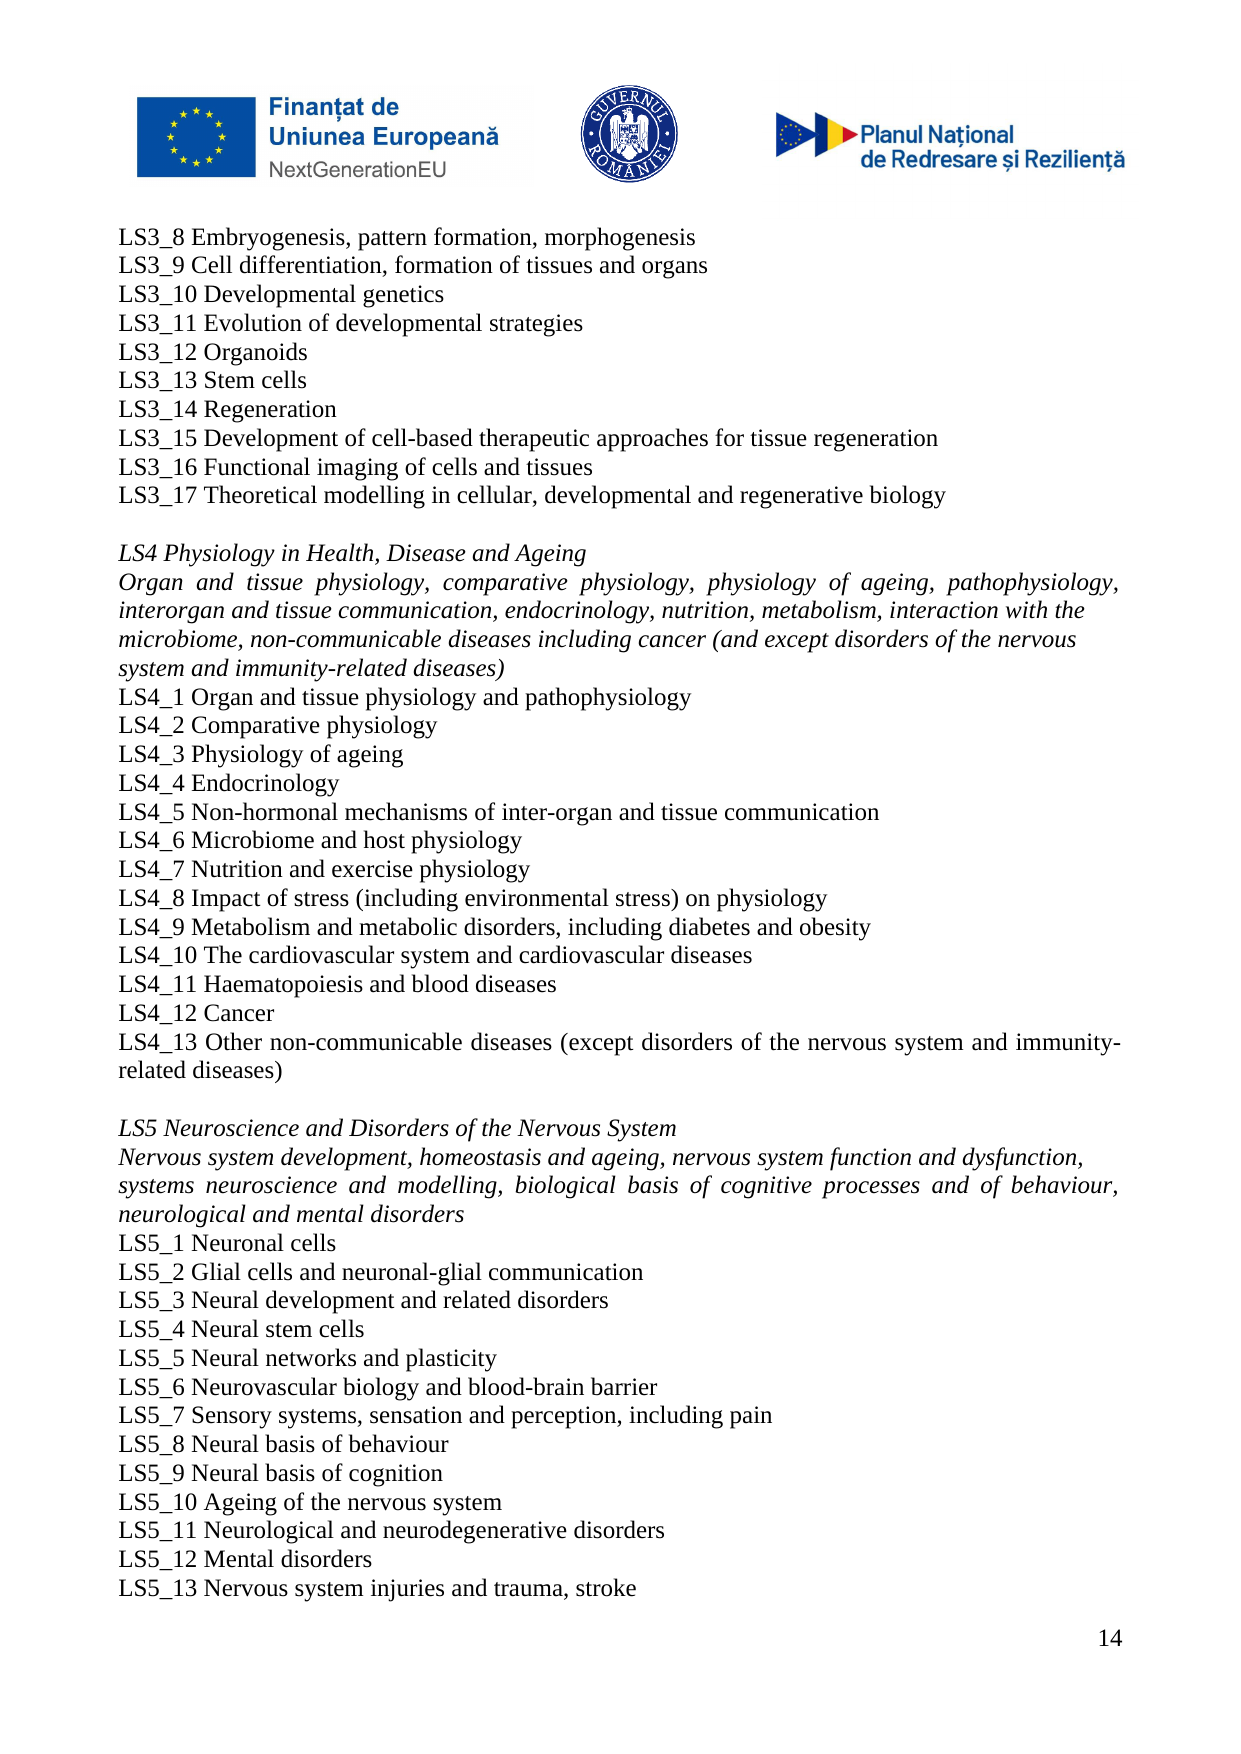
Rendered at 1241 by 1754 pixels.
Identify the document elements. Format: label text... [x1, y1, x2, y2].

text LS5 Neuroscience and Disorders of the Nervous System [118, 1113, 1122, 1142]
text LS4_1 Organ and tissue physiology and pathophysiology [118, 682, 1122, 710]
text LS4_4 Endocrinology [118, 768, 1122, 797]
text LS4_5 Non-hormonal mechanisms of inter-organ and tissue communication [118, 797, 1122, 825]
text LS4_12 Cancer [118, 998, 1122, 1027]
text LS5_4 Neural stem cells [118, 1314, 1122, 1343]
text LS3_13 Stem cells [118, 365, 1122, 394]
text LS4_8 Impact of stress (including environmental stress) on physiology [118, 883, 1122, 912]
text LS3_11 Evolution of developmental strategies [118, 308, 1122, 337]
text LS5_1 Neuronal cells [118, 1228, 1122, 1257]
text system and immunity-related diseases) [118, 653, 1122, 682]
text LS3_10 Developmental genetics [118, 279, 1122, 308]
text LS4_13 Other non-communicable diseases (except disorders of the nervous system and immunity-related diseases) [118, 1027, 1122, 1084]
text LS4 Physiology in Health, Disease and Ageing [118, 538, 1122, 567]
text LS3_15 Development of cell-based therapeutic approaches for tissue regeneration [118, 423, 1122, 452]
text LS4_10 The cardiovascular system and cardiovascular diseases [118, 940, 1122, 969]
text LS3_8 Embryogenesis, pattern formation, morphogenesis [118, 222, 1122, 250]
text systems neuroscience and modelling, biological basis of cognitive processes and of behaviour, neurological and mental disorders [118, 1170, 1122, 1228]
text LS4_6 Microbiome and host physiology [118, 825, 1122, 854]
text LS5_12 Mental disorders [118, 1544, 1122, 1573]
text LS3_14 Regeneration [118, 394, 1122, 423]
text LS5_7 Sensory systems, sensation and perception, including pain [118, 1400, 1122, 1429]
picture [576, 80, 685, 184]
text LS5_9 Neural basis of cognition [118, 1458, 1122, 1487]
text LS3_12 Organoids [118, 337, 1122, 365]
text LS4_11 Haematopoiesis and blood diseases [118, 969, 1122, 998]
text LS5_3 Neural development and related disorders [118, 1285, 1122, 1314]
text LS5_5 Neural networks and plasticity [118, 1343, 1122, 1372]
text LS4_9 Metabolism and metabolic disorders, including diabetes and obesity [118, 912, 1122, 940]
text LS4_2 Comparative physiology [118, 710, 1122, 739]
text LS3_17 Theoretical modelling in cellular, developmental and regenerative biology [118, 480, 1122, 509]
text LS5_11 Neurological and neurodegenerative disorders [118, 1515, 1122, 1544]
text LS5_6 Neurovascular biology and blood-brain barrier [118, 1372, 1122, 1400]
text Organ and tissue physiology, comparative physiology, physiology of ageing, pathophysiology, interorgan and tissue communication, endocrinology, nutrition, metabolism, interaction with the [118, 567, 1122, 624]
text LS5_2 Glial cells and neuronal-glial communication [118, 1257, 1122, 1285]
picture [761, 63, 1140, 219]
text LS3_16 Functional imaging of cells and tissues [118, 452, 1122, 480]
text LS5_8 Neural basis of behaviour [118, 1429, 1122, 1458]
picture [128, 85, 534, 187]
text LS3_9 Cell differentiation, formation of tissues and organs [118, 250, 1122, 279]
text microbiome, non-communicable diseases including cancer (and except disorders of the nervous [118, 624, 1122, 653]
text LS5_13 Nervous system injuries and trauma, stroke [118, 1573, 1122, 1602]
text LS4_3 Physiology of ageing [118, 739, 1122, 768]
text LS4_7 Nutrition and exercise physiology [118, 854, 1122, 883]
text Nervous system development, homeostasis and ageing, nervous system function and dysfunction, [118, 1142, 1122, 1170]
text LS5_10 Ageing of the nervous system [118, 1487, 1122, 1515]
